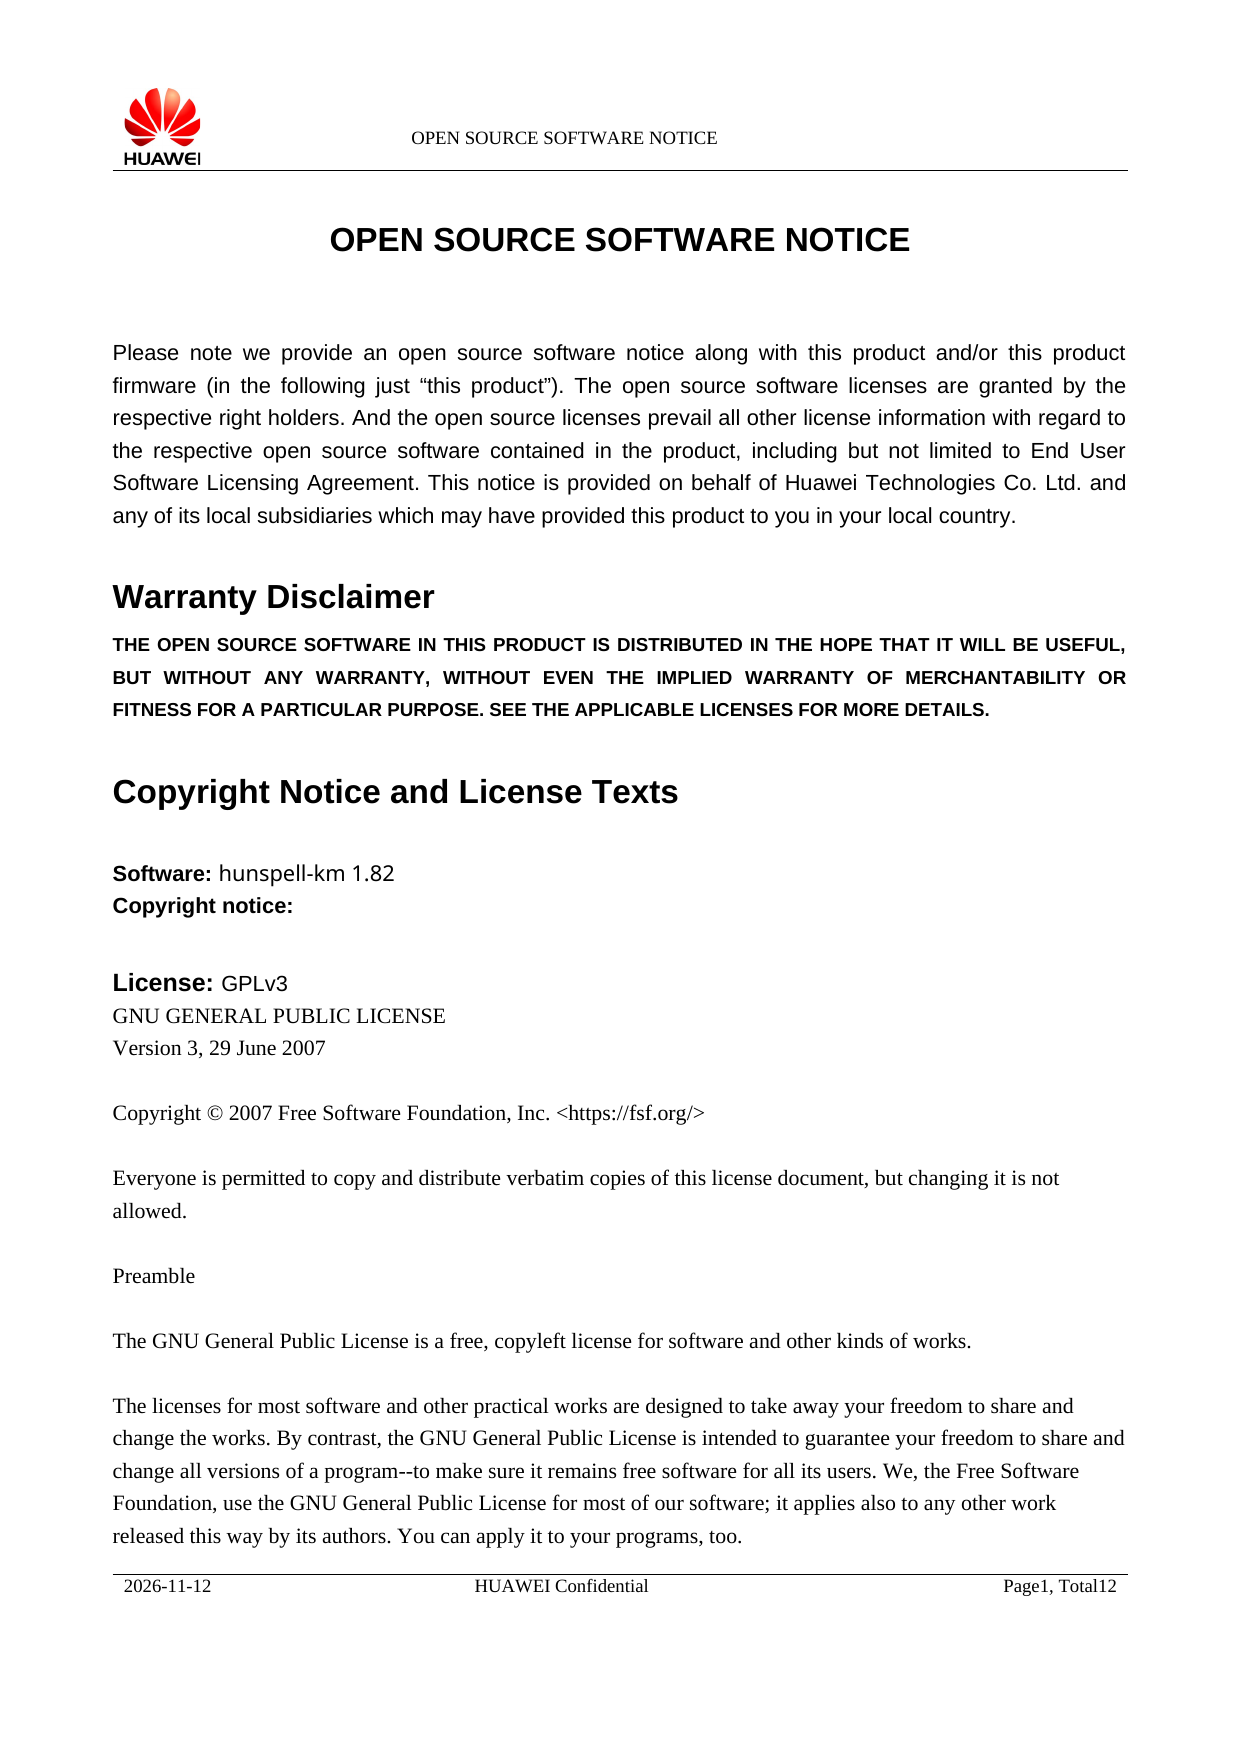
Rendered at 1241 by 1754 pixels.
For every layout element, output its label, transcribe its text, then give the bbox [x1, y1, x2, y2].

text License: GPLv3 [112, 966, 1128, 999]
picture [124, 88, 201, 165]
text The open source software in this product is distributed in the hope that it will be useful, but WITHOUT ANY WARRANTY, without even the implied warranty of MERCHANTABILITY or FITNESS FOR A PARTICULAR PURPOSE. See the applicable licenses for more details. [112, 629, 1128, 726]
text Please note we provide an open source software notice along with this product and/or this product firmware (in the following just “this product”). The open source software licenses are granted by the respective right holders. And the open source licenses prevail all other license information with regard to the respective open source software contained in the product, including but not limited to End User Software Licensing Agreement. This notice is provided on behalf of Huawei Technologies Co. Ltd. and any of its local subsidiaries which may have provided this product to you in your local country. [112, 336, 1128, 531]
text OPEN SOURCE SOFTWARE NOTICE [112, 206, 1128, 271]
text Warranty Disclaimer [112, 564, 1128, 629]
title Software: hunspell-km 1.82 [112, 856, 1128, 889]
text Copyright notice: [112, 889, 1128, 921]
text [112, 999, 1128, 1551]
text Copyright Notice and License Texts [112, 759, 1128, 824]
